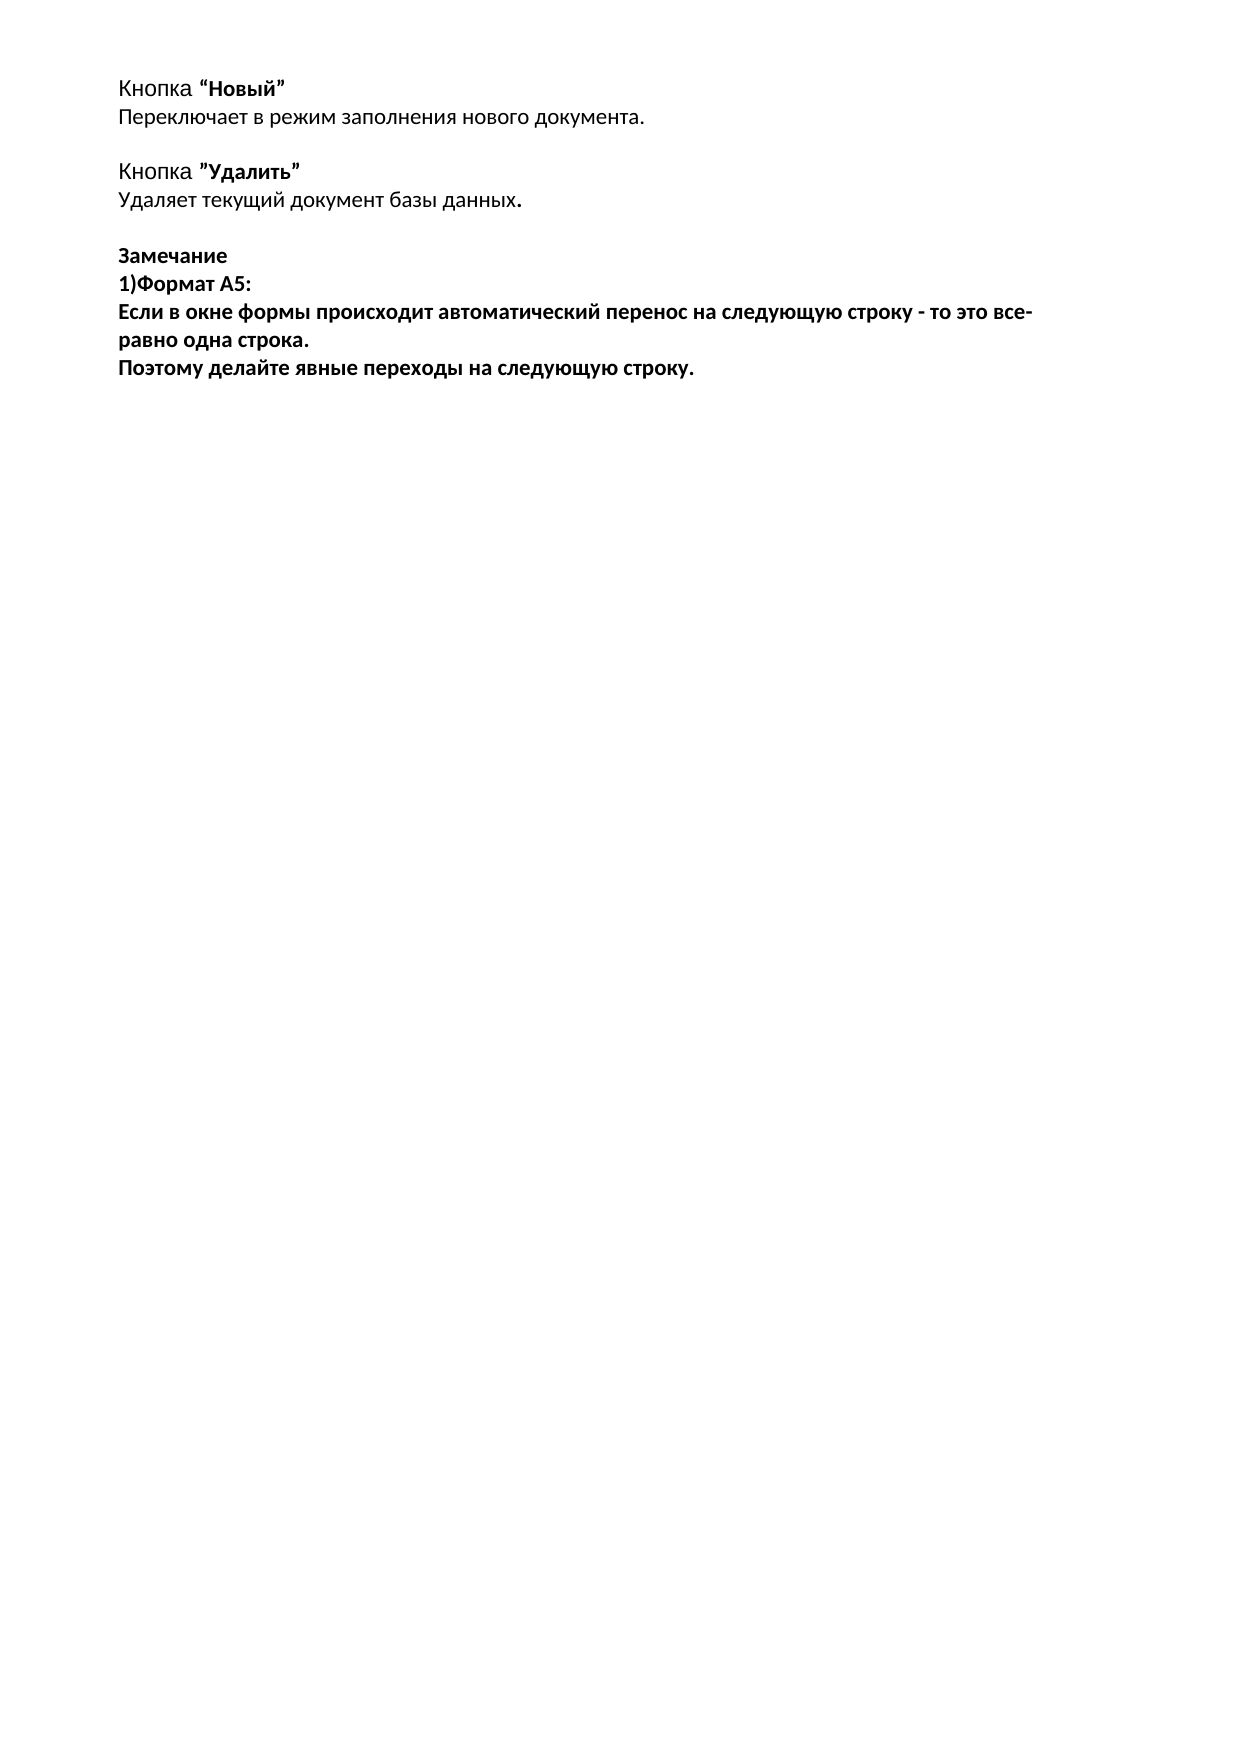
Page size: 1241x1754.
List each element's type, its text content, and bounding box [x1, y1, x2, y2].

text 1)Формат A5: [118, 269, 1152, 297]
text Кнопка “Новый” [118, 74, 1152, 102]
text Замечание [118, 241, 1152, 269]
text равно одна строка. [118, 325, 1152, 353]
text Если в окне формы происходит автоматический перенос на следующую строку - то это все- [118, 297, 1152, 325]
text Удаляет текущий документ базы данных. [118, 185, 1152, 213]
text Переключает в режим заполнения нового документа. [118, 102, 1152, 130]
text Кнопка ”Удалить” [118, 157, 1152, 185]
text Поэтому делайте явные переходы на следующую строку. [118, 353, 1152, 409]
